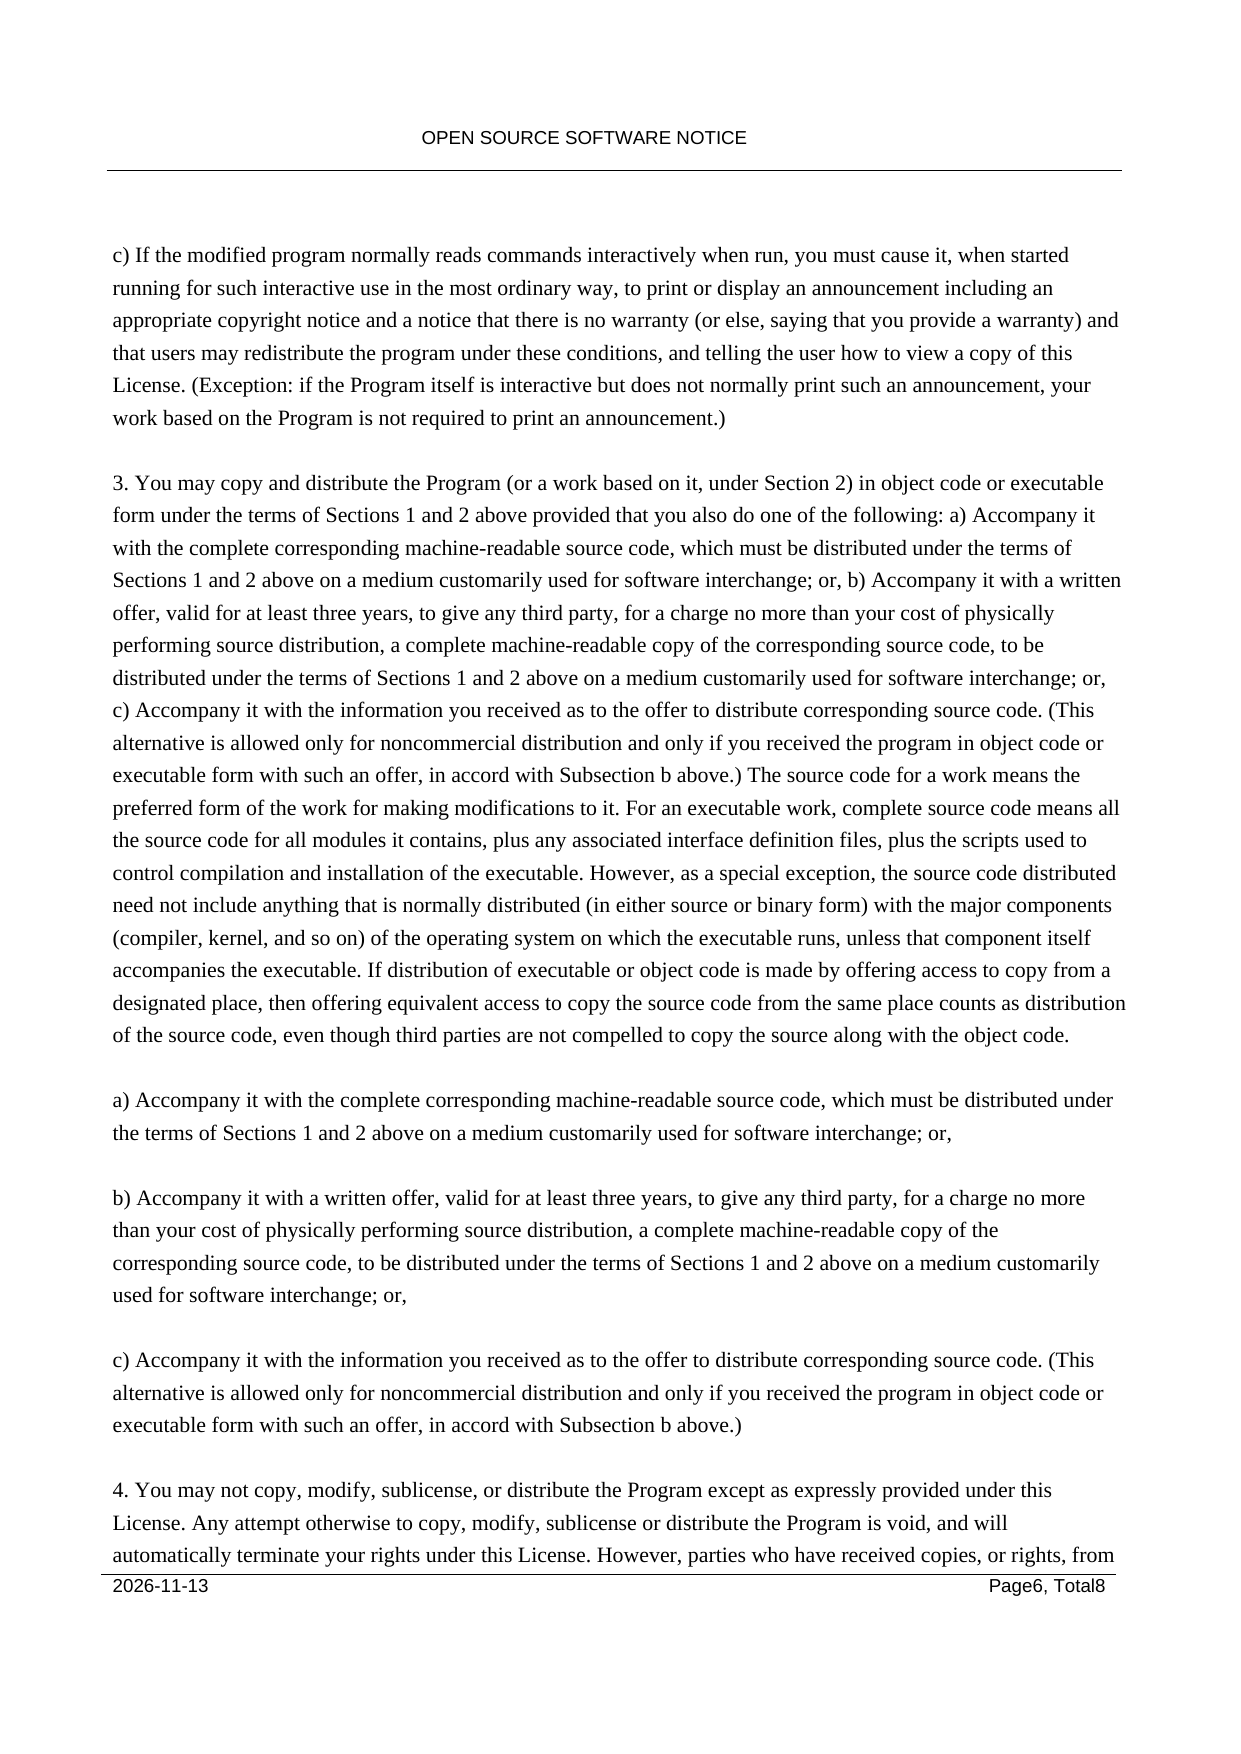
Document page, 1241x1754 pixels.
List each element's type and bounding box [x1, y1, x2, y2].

text [112, 206, 1128, 1571]
